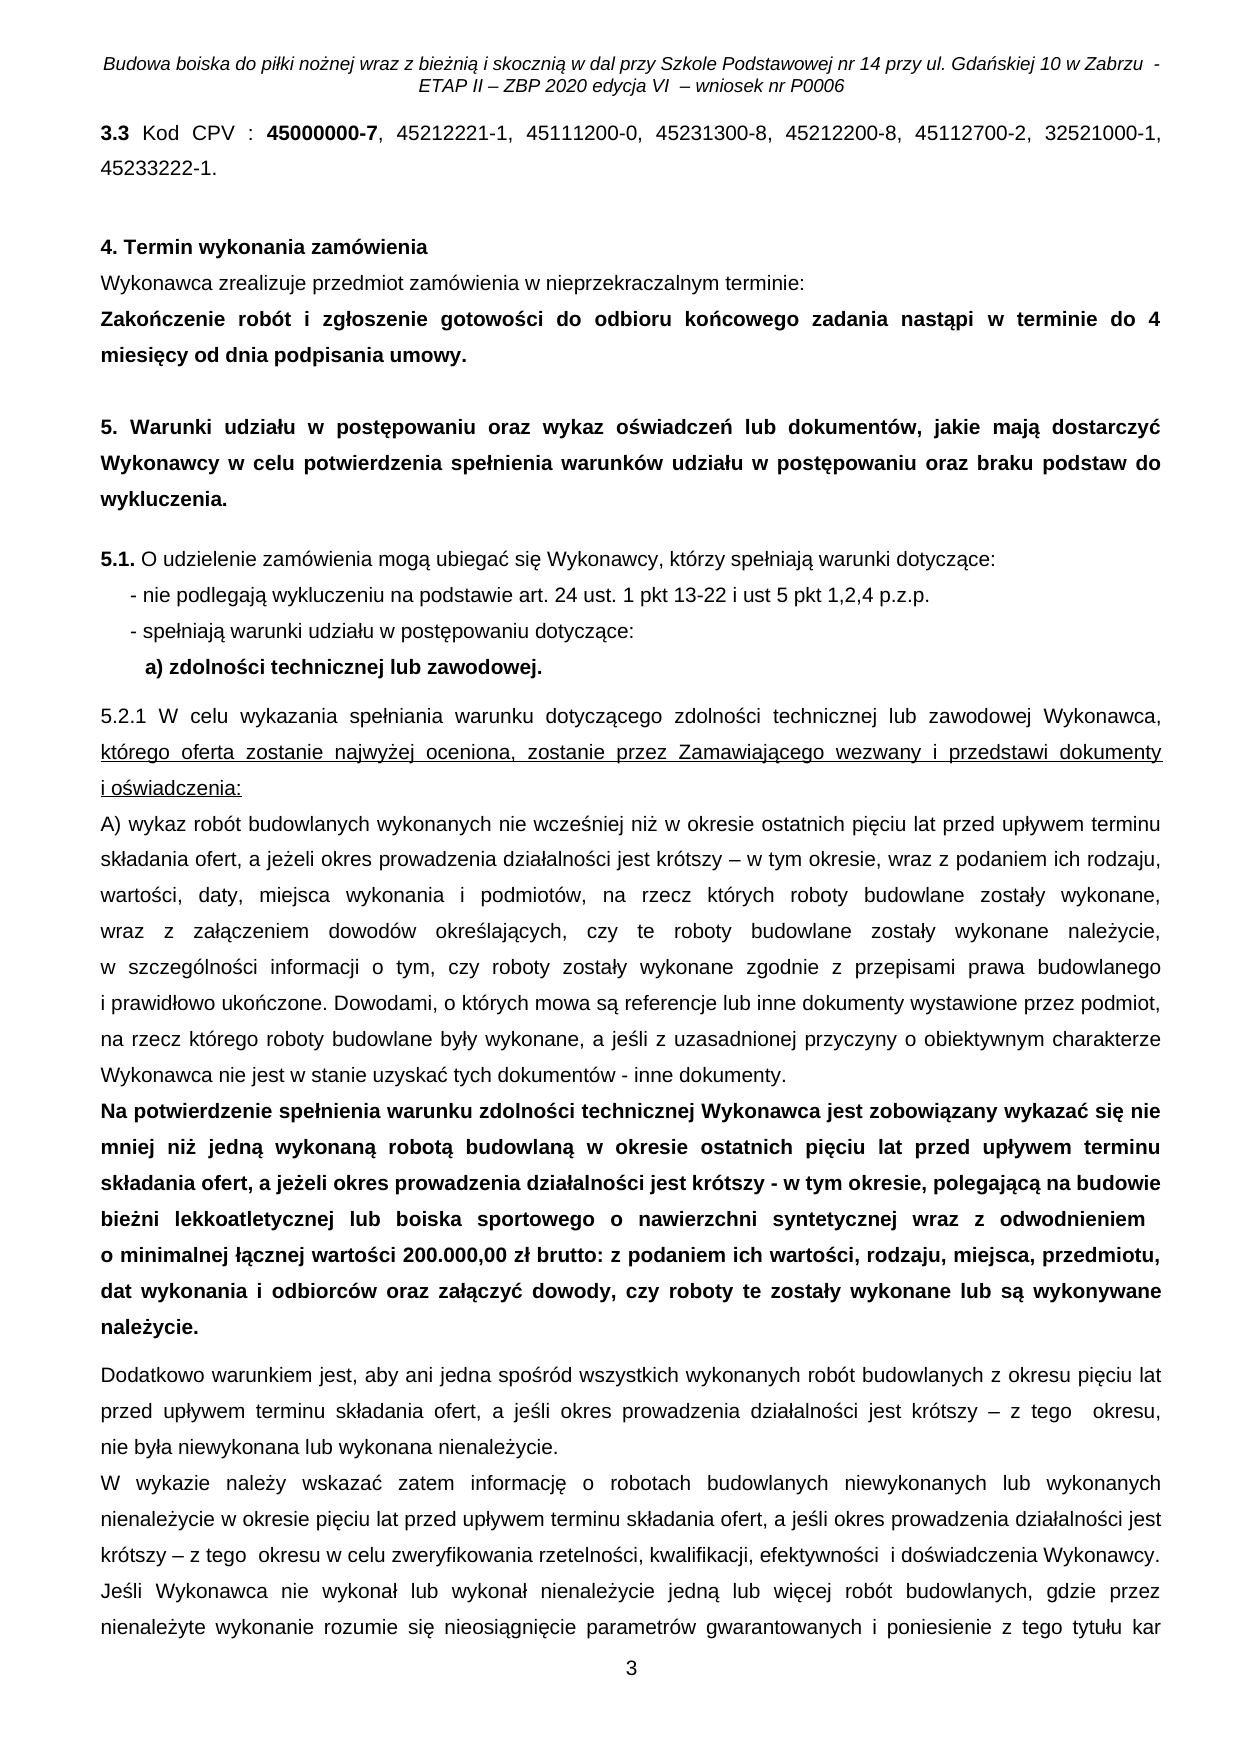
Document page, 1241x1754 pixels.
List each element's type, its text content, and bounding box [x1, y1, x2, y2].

text 5. Warunki udziału w postępowaniu oraz wykaz oświadczeń lub dokumentów, jakie mają dostarczyć Wykonawcy w celu potwierdzenia spełnienia warunków udziału w postępowaniu oraz braku podstaw do wykluczenia. [100, 414, 1162, 510]
text 5.1. O udzielenie zamówienia mogą ubiegać się Wykonawcy, którzy spełniają warunki dotyczące: [100, 547, 1170, 571]
text Wykonawca zrealizuje przedmiot zamówienia w nieprzekraczalnym terminie: [100, 271, 1162, 295]
text 5.2.1 W celu wykazania spełniania warunku dotyczącego zdolności technicznej lub zawodowej Wykonawca, którego oferta zostanie najwyżej oceniona, zostanie przez Zamawiającego wezwany i przedstawi dokumenty i oświadczenia: [100, 703, 1162, 761]
text a) zdolności technicznej lub zawodowej. [100, 655, 1162, 679]
text Na potwierdzenie spełnienia warunku zdolności technicznej Wykonawca jest zobowiązany wykazać się nie mniej niż jedną wykonaną robotą budowlaną w okresie ostatnich pięciu lat przed upływem terminu składania ofert, a jeżeli okres prowadzenia działalności jest krótszy - w tym okresie, polegającą na budowie bieżni lekkoatletycznej lub boiska sportowego o nawierzchni syntetycznej wraz z odwodnieniem o minimalnej łącznej wartości 200.000,00 zł brutto: z podaniem ich wartości, rodzaju, miejsca, przedmiotu, dat wykonania i odbiorców oraz załączyć dowody, czy roboty te zostały wykonane lub są wykonywane należycie. [100, 1099, 1162, 1338]
text A) wykaz robót budowlanych wykonanych nie wcześniej niż w okresie ostatnich pięciu lat przed upływem terminu składania ofert, a jeżeli okres prowadzenia działalności jest krótszy – w tym okresie, wraz z podaniem ich rodzaju, wartości, daty, miejsca wykonania i podmiotów, na rzecz których roboty budowlane zostały wykonane, wraz z załączeniem dowodów określających, czy te roboty budowlane zostały wykonane należycie, w szczególności informacji o tym, czy roboty zostały wykonane zgodnie z przepisami prawa budowlanego i prawidłowo ukończone. Dowodami, o których mowa są referencje lub inne dokumenty wystawione przez podmiot, na rzecz którego roboty budowlane były wykonane, a jeśli z uzasadnionej przyczyny o obiektywnym charakterze Wykonawca nie jest w stanie uzyskać tych dokumentów - inne dokumenty. [100, 811, 1162, 1087]
text Dodatkowo warunkiem jest, aby ani jedna spośród wszystkich wykonanych robót budowlanych z okresu pięciu lat przed upływem terminu składania ofert, a jeśli okres prowadzenia działalności jest krótszy – z tego okresu, nie była niewykonana lub wykonana nienależycie. [100, 1363, 1162, 1459]
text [100, 1471, 1162, 1638]
text - spełniają warunki udziału w postępowaniu dotyczące: [100, 619, 1162, 643]
text 4. Termin wykonania zamówienia [100, 235, 1162, 259]
text Zakończenie robót i zgłoszenie gotowości do odbioru końcowego zadania nastąpi w terminie do 4 miesięcy od dnia podpisania umowy. [100, 307, 1160, 367]
text - nie podlegają wykluczeniu na podstawie art. 24 ust. 1 pkt 13-22 i ust 5 pkt 1,2,4 p.z.p. [100, 583, 1162, 607]
text 5.2.1 W celu wykazania spełniania warunku dotyczącego zdolności technicznej lub zawodowej Wykonawca, którego oferta zostanie najwyżej oceniona, zostanie przez Zamawiającego wezwany i przedstawi dokumenty i oświadczenia: [100, 762, 1162, 799]
text 3.3 Kod CPV : 45000000-7, 45212221-1, 45111200-0, 45231300-8, 45212200-8, 45112700-2, 32521000-1, 45233222-1. [100, 120, 1162, 180]
